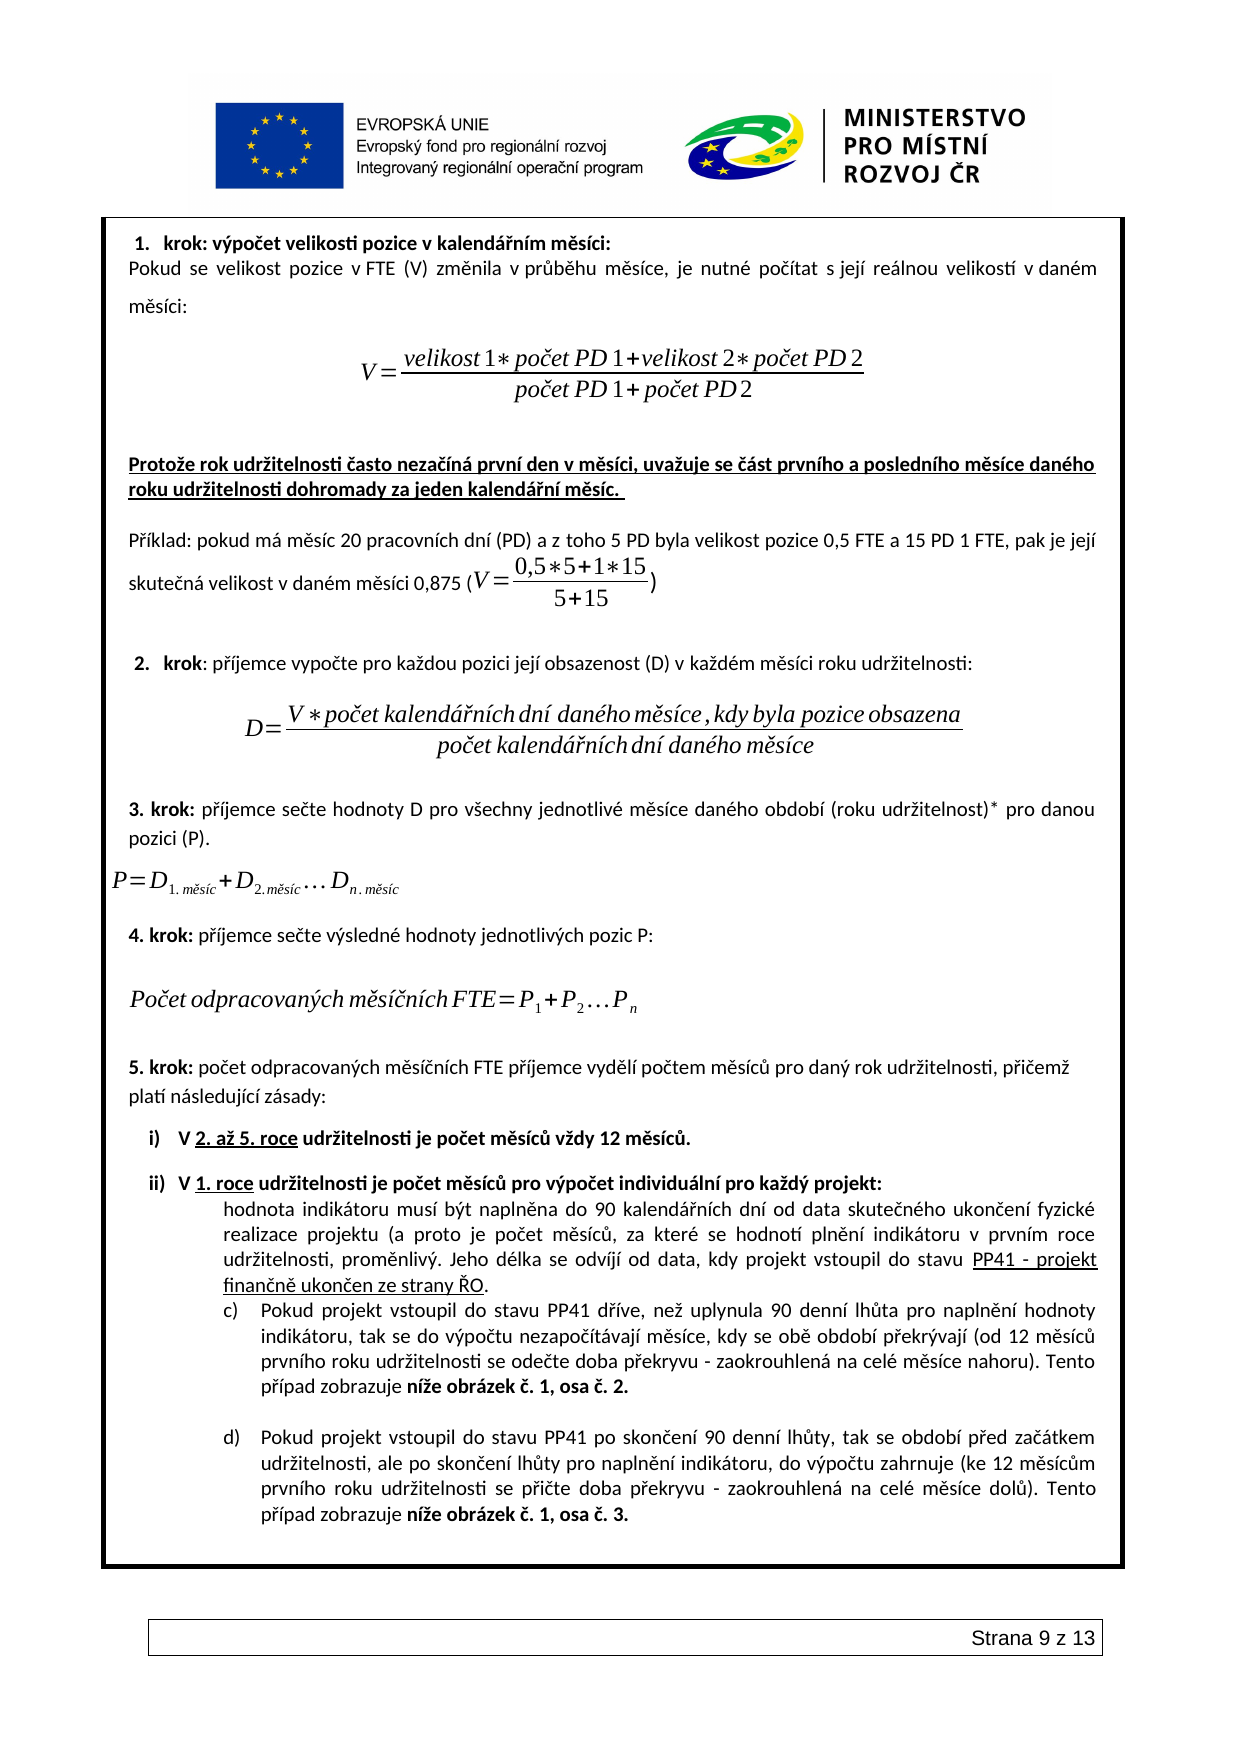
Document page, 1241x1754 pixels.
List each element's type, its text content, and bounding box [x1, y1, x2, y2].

picture [187, 73, 1053, 217]
